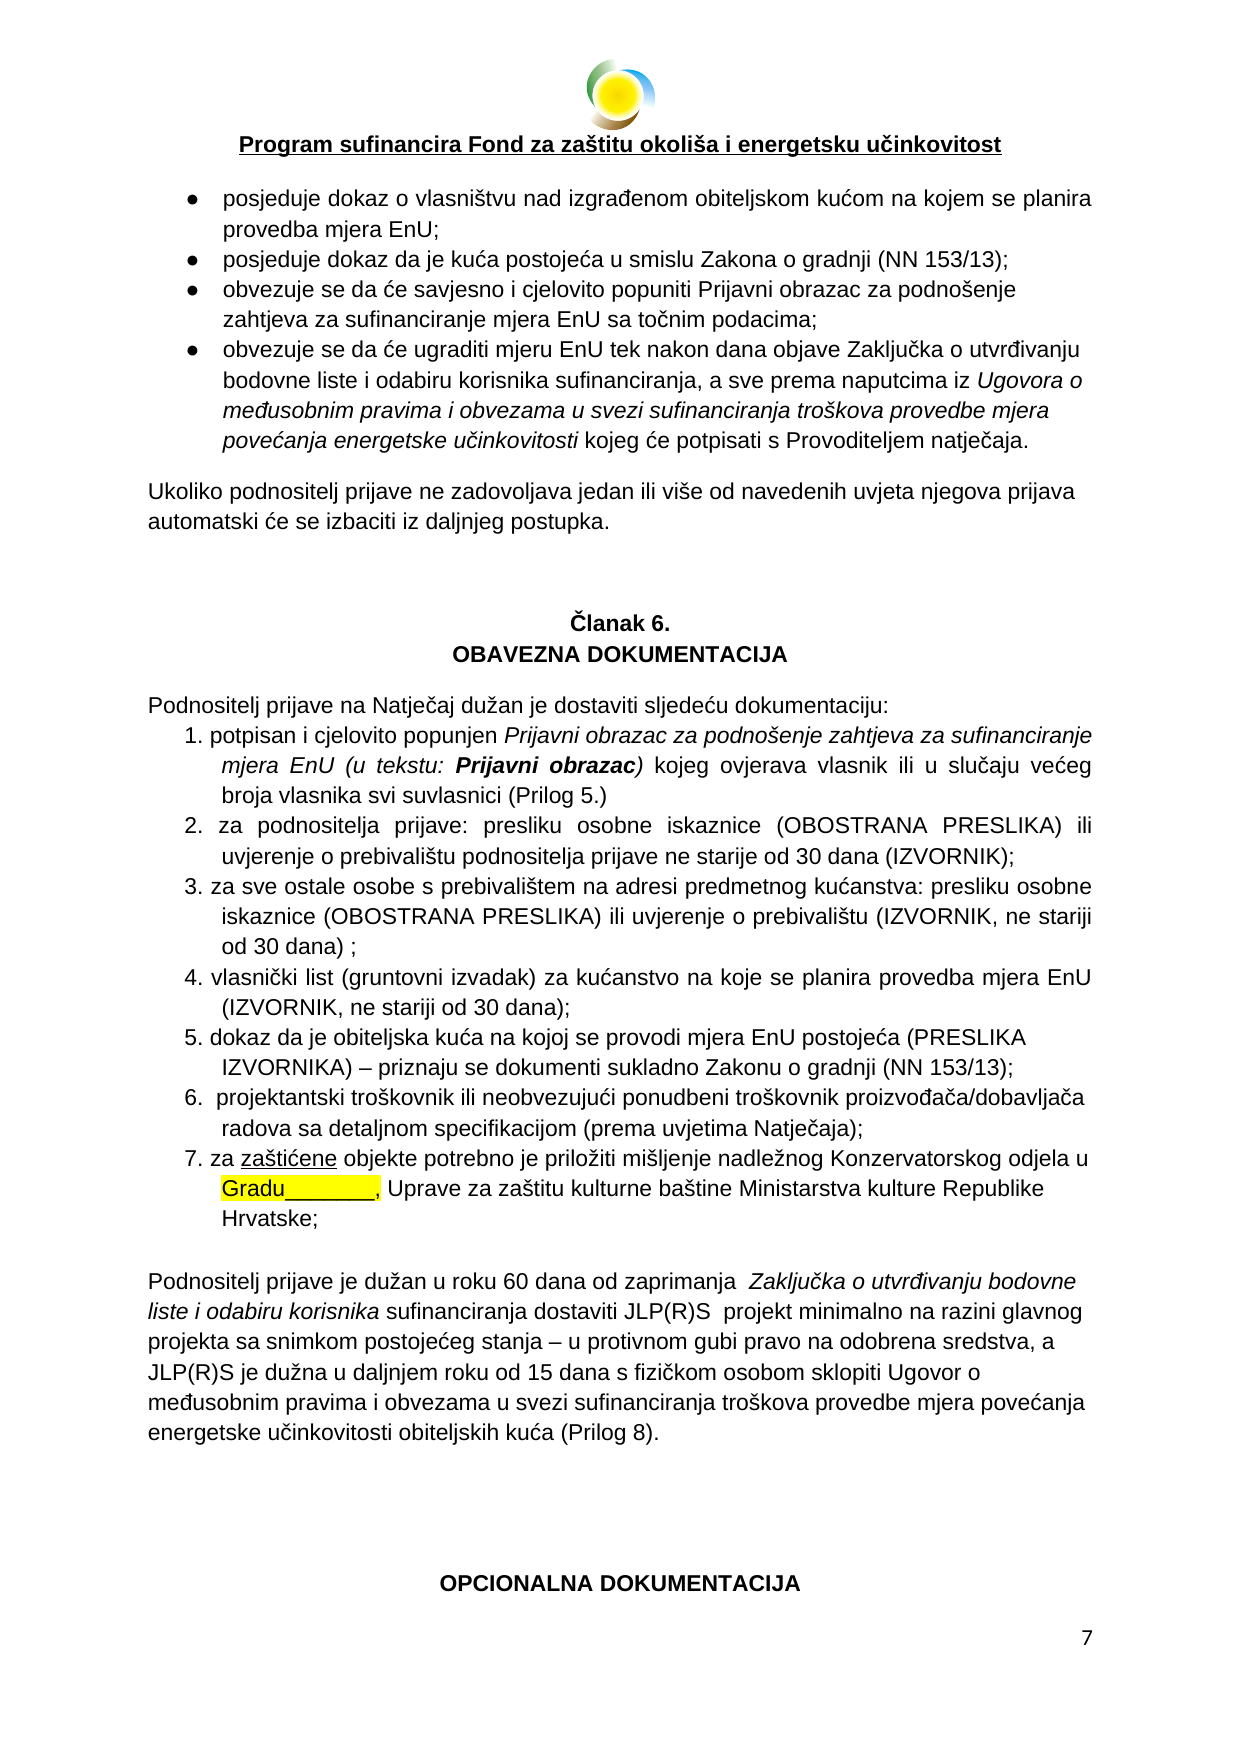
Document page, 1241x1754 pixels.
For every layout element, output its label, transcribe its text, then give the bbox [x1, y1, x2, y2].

list posjeduje dokaz o vlasništvu nad izgrađenom obiteljskom kućom na kojem se planira provedba mjera EnU; [185, 185, 1093, 242]
text Ukoliko podnositelj prijave ne zadovoljava jedan ili više od navedenih uvjeta njegova prijava automatski će se izbaciti iz daljnjeg postupka. [148, 478, 1093, 534]
text Podnositelj prijave je dužan u roku 60 dana od zaprimanja Zaključka o utvrđivanju bodovne liste i odabiru korisnika sufinanciranja dostaviti JLP(R)S projekt minimalno na razini glavnog projekta sa snimkom postojećeg stanja – u protivnom gubi pravo na odobrena sredstva, a JLP(R)S je dužna u daljnjem roku od 15 dana s fizičkom osobom sklopiti Ugovor o međusobnim pravima i obvezama u svezi sufinanciranja troškova provedbe mjera povećanja energetske učinkovitosti obiteljskih kuća (Prilog 8). [148, 1268, 1093, 1445]
text 5. dokaz da je obiteljska kuća na kojoj se provodi mjera EnU postojeća (PRESLIKA IZVORNIKA) – priznaju se dokumenti sukladno Zakonu o gradnji (NN 153/13); [184, 1024, 1093, 1080]
text 1. potpisan i cjelovito popunjen Prijavni obrazac za podnošenje zahtjeva za sufinanciranje mjera EnU (u tekstu: Prijavni obrazac) kojeg ovjerava vlasnik ili u slučaju većeg broja vlasnika svi suvlasnici (Prilog 5.) [184, 722, 1093, 808]
text Podnositelj prijave na Natječaj dužan je dostaviti sljedeću dokumentaciju: [148, 692, 1093, 718]
text 3. za sve ostale osobe s prebivalištem na adresi predmetnog kućanstva: presliku osobne iskaznice (OBOSTRANA PRESLIKA) ili uvjerenje o prebivalištu (IZVORNIK, ne stariji od 30 dana) ; [184, 873, 1093, 959]
list obvezuje se da će ugraditi mjeru EnU tek nakon dana objave Zaključka o utvrđivanju bodovne liste i odabiru korisnika sufinanciranja, a sve prema naputcima iz Ugovora o međusobnim pravima i obvezama u svezi sufinanciranja troškova provedbe mjera povećanja energetske učinkovitosti kojeg će potpisati s Provoditeljem natječaja. [185, 336, 1093, 453]
text OPCIONALNA DOKUMENTACIJA [148, 1570, 1093, 1596]
list posjeduje dokaz da je kuća postojeća u smislu Zakona o gradnji (NN 153/13); [185, 246, 1093, 272]
text 2. za podnositelja prijave: presliku osobne iskaznice (OBOSTRANA PRESLIKA) ili uvjerenje o prebivalištu podnositelja prijave ne starije od 30 dana (IZVORNIK); [184, 812, 1093, 869]
text 6. projektantski troškovnik ili neobvezujući ponudbeni troškovnik proizvođača/dobavljača radova sa detaljnom specifikacijom (prema uvjetima Natječaja); [184, 1084, 1093, 1141]
text OBAVEZNA DOKUMENTACIJA [148, 641, 1093, 667]
text 7. za zaštićene objekte potrebno je priložiti mišljenje nadležnog Konzervatorskog odjela u Gradu_______, Uprave za zaštitu kulturne baštine Ministarstva kulture Republike Hrvatske; [184, 1145, 1093, 1264]
text 4. vlasnički list (gruntovni izvadak) za kućanstvo na koje se planira provedba mjera EnU (IZVORNIK, ne stariji od 30 dana); [184, 963, 1093, 1020]
list obvezuje se da će savjesno i cjelovito popuniti Prijavni obrazac za podnošenje zahtjeva za sufinanciranje mjera EnU sa točnim podacima; [185, 276, 1093, 332]
text Članak 6. [148, 610, 1093, 637]
